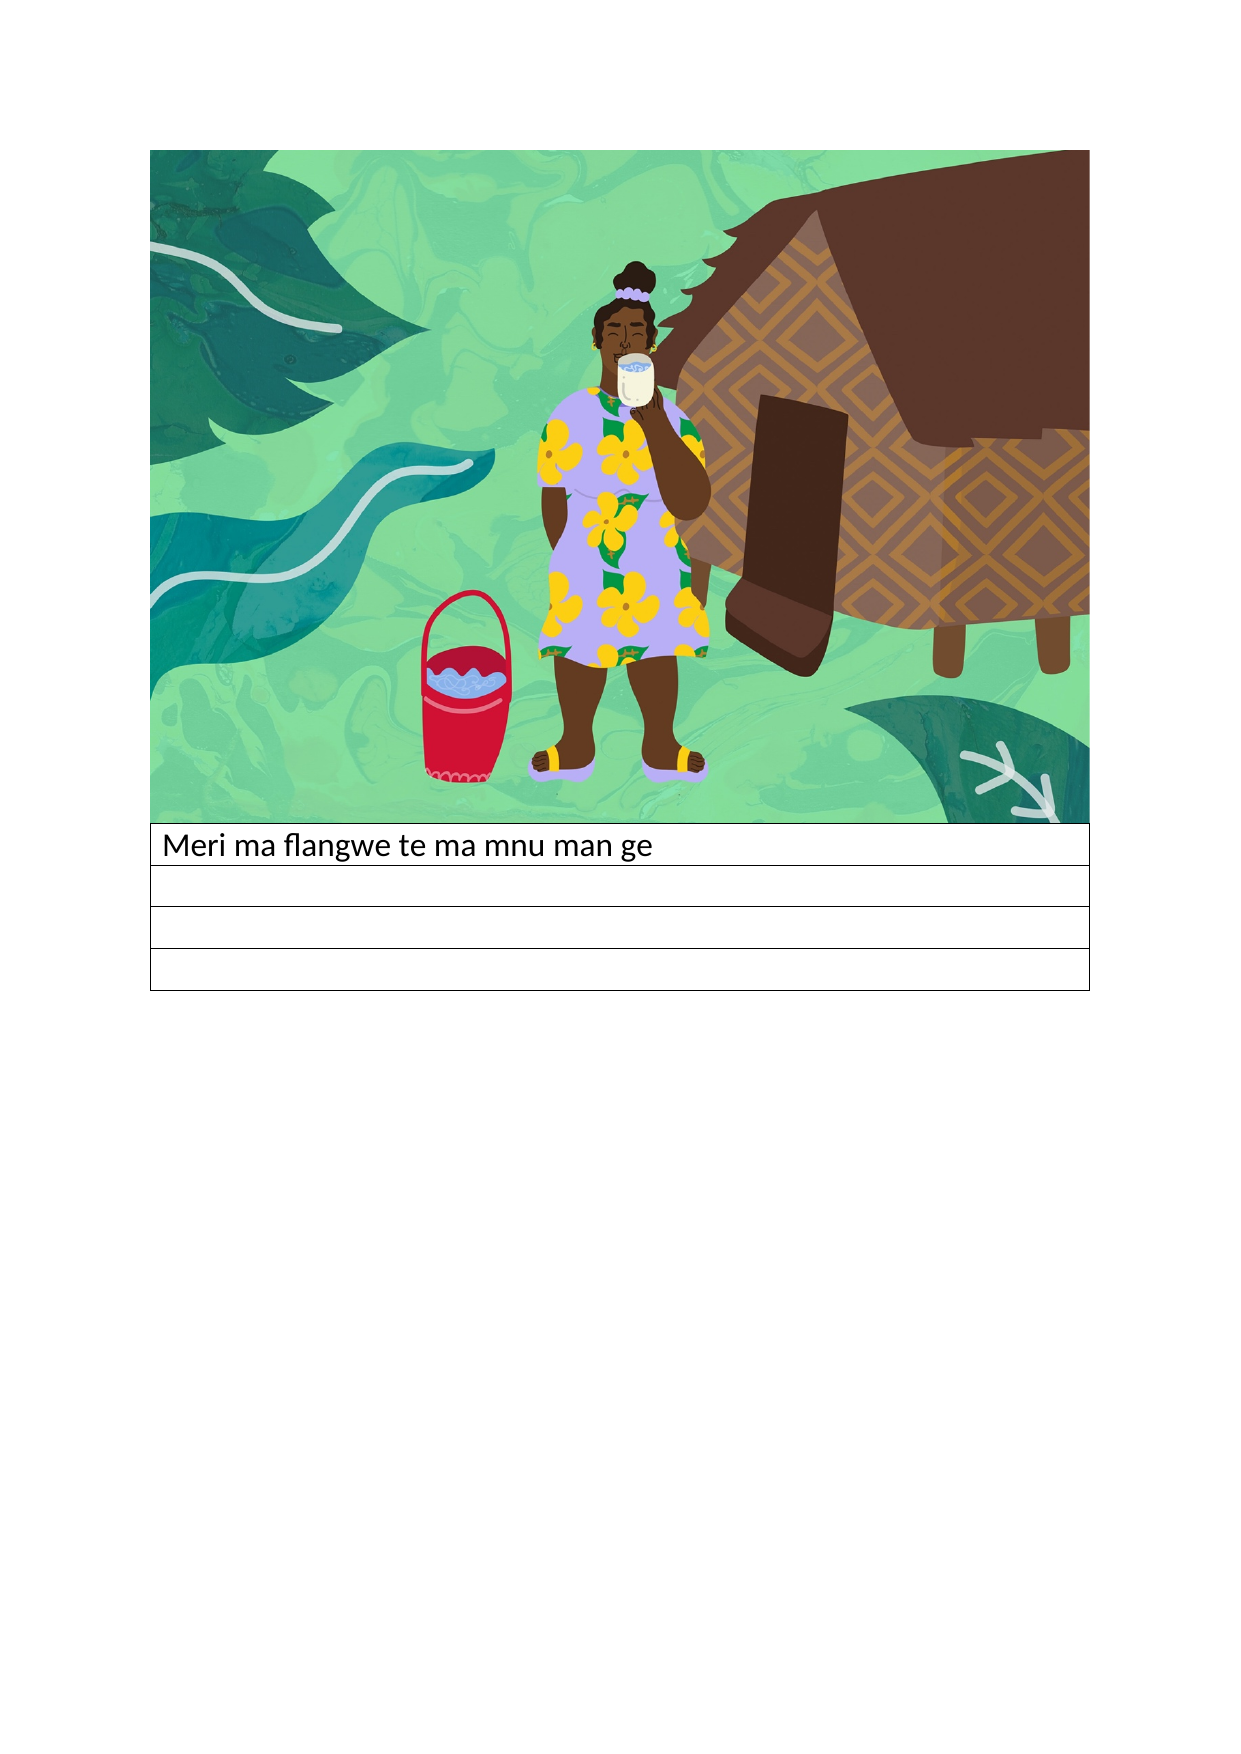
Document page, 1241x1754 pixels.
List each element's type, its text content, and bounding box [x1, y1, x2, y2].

picture [150, 150, 1090, 823]
table_cell [151, 949, 1089, 990]
table_cell [151, 866, 1089, 906]
table_header Meri ma flangwe te ma mnu man ge [151, 824, 1089, 864]
table_cell [151, 907, 1089, 948]
